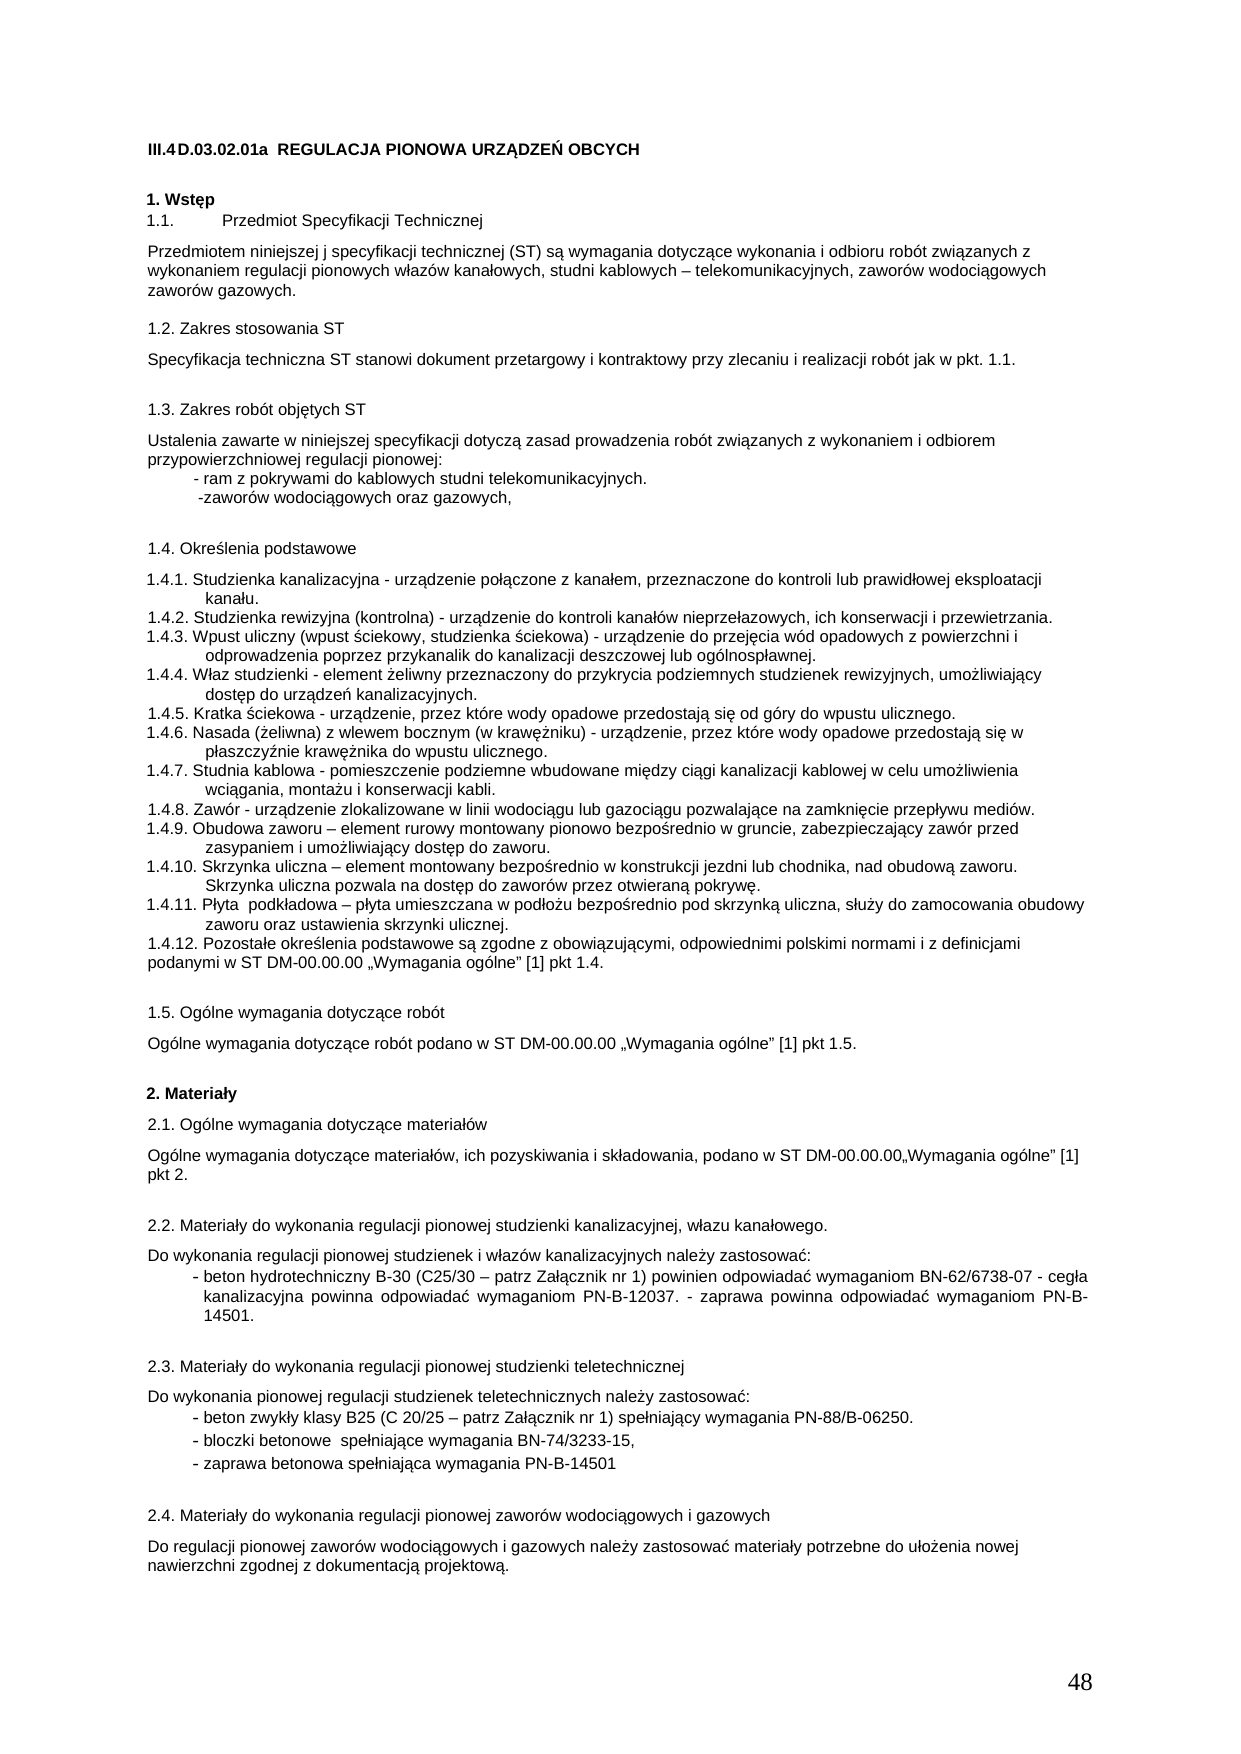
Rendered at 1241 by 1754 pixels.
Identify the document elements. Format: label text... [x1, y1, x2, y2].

text 1.4.7. Studnia kablowa - pomieszczenie podziemne wbudowane między ciągi kanalizacji kablowej w celu umożliwienia wciągania, montażu i konserwacji kabli. [146, 761, 1089, 799]
text 1.4.3. Wpust uliczny (wpust ściekowy, studzienka ściekowa) - urządzenie do przejęcia wód opadowych z powierzchni i odprowadzenia poprzez przykanalik do kanalizacji deszczowej lub ogólnospławnej. [146, 627, 1089, 665]
text Ustalenia zawarte w niniejszej specyfikacji dotyczą zasad prowadzenia robót związanych z wykonaniem i odbiorem przypowierzchniowej regulacji pionowej: [147, 431, 1089, 469]
text 1.1. Przedmiot Specyfikacji Technicznej [146, 211, 1092, 230]
text Specyfikacja techniczna ST stanowi dokument przetargowy i kontraktowy przy zlecaniu i realizacji robót jak w pkt. 1.1. [147, 350, 1089, 369]
list beton hydrotechniczny B-30 (C25/30 – patrz Załącznik nr 1) powinien odpowiadać wymaganiom BN-62/6738-07 - cegła kanalizacyjna powinna odpowiadać wymaganiom PN-B-12037. - zaprawa powinna odpowiadać wymaganiom PN-B-14501. [192, 1265, 1089, 1325]
text 2.1. Ogólne wymagania dotyczące materiałów [147, 1115, 1089, 1134]
subtitle D.03.02.01a REGULACJA PIONOWA URZĄDZEŃ OBCYCH [148, 121, 1092, 158]
text 1.4.12. Pozostałe określenia podstawowe są zgodne z obowiązującymi, odpowiednimi polskimi normami i z definicjami podanymi w ST DM-00.00.00 „Wymagania ogólne” [1] pkt 1.4. [147, 933, 1089, 972]
text 2.4. Materiały do wykonania regulacji pionowej zaworów wodociągowych i gazowych [147, 1506, 1089, 1525]
subtitle 2. Materiały [146, 1084, 1092, 1103]
text 1.3. Zakres robót objętych ST [147, 400, 1089, 419]
text 1.4.9. Obudowa zaworu – element rurowy montowany pionowo bezpośrednio w gruncie, zabezpieczający zawór przed zasypaniem i umożliwiający dostęp do zaworu. [146, 818, 1089, 857]
text -zaworów wodociągowych oraz gazowych, [193, 488, 671, 507]
text 1.4.2. Studzienka rewizyjna (kontrolna) - urządzenie do kontroli kanałów nieprzełazowych, ich konserwacji i przewietrzania. [147, 608, 1089, 627]
list beton zwykły klasy B25 (C 20/25 – patrz Załącznik nr 1) spełniający wymagania PN-88/B-06250. [192, 1406, 1089, 1428]
text Ogólne wymagania dotyczące robót podano w ST DM-00.00.00 „Wymagania ogólne” [1] pkt 1.5. [147, 1034, 1089, 1053]
text Do regulacji pionowej zaworów wodociągowych i gazowych należy zastosować materiały potrzebne do ułożenia nowej nawierzchni zgodnej z dokumentacją projektową. [147, 1536, 1089, 1575]
text 1.4.4. Właz studzienki - element żeliwny przeznaczony do przykrycia podziemnych studzienek rewizyjnych, umożliwiający dostęp do urządzeń kanalizacyjnych. [146, 665, 1089, 703]
text - ram z pokrywami do kablowych studni telekomunikacyjnych. [193, 469, 671, 488]
text 1.4.8. Zawór - urządzenie zlokalizowane w linii wodociągu lub gazociągu pozwalające na zamknięcie przepływu mediów. [147, 799, 1089, 818]
text 1.4.6. Nasada (żeliwna) z wlewem bocznym (w krawężniku) - urządzenie, przez które wody opadowe przedostają się w płaszczyźnie krawężnika do wpustu ulicznego. [146, 723, 1089, 761]
text 1.4.5. Kratka ściekowa - urządzenie, przez które wody opadowe przedostają się od góry do wpustu ulicznego. [147, 703, 1089, 723]
list zaprawa betonowa spełniająca wymagania PN-B-14501 [192, 1452, 1089, 1473]
text 1.4.11. Płyta podkładowa – płyta umieszczana w podłożu bezpośrednio pod skrzynką uliczna, służy do zamocowania obudowy zaworu oraz ustawienia skrzynki ulicznej. [146, 895, 1089, 933]
text Do wykonania pionowej regulacji studzienek teletechnicznych należy zastosować: [147, 1387, 1089, 1406]
text 1.2. Zakres stosowania ST [147, 319, 1089, 338]
text 1.4. Określenia podstawowe [147, 538, 1089, 558]
text 1.5. Ogólne wymagania dotyczące robót [147, 1003, 1089, 1022]
text 1.4.10. Skrzynka uliczna – element montowany bezpośrednio w konstrukcji jezdni lub chodnika, nad obudową zaworu. Skrzynka uliczna pozwala na dostęp do zaworów przez otwieraną pokrywę. [146, 857, 1089, 895]
text Ogólne wymagania dotyczące materiałów, ich pozyskiwania i składowania, podano w ST DM-00.00.00„Wymagania ogólne” [1] pkt 2. [147, 1146, 1089, 1184]
subtitle 1. Wstęp [146, 189, 1092, 209]
text Przedmiotem niniejszej j specyfikacji technicznej (ST) są wymagania dotyczące wykonania i odbioru robót związanych z wykonaniem regulacji pionowych włazów kanałowych, studni kablowych – telekomunikacyjnych, zaworów wodociągowych zaworów gazowych. [147, 242, 1092, 299]
text 2.2. Materiały do wykonania regulacji pionowej studzienki kanalizacyjnej, włazu kanałowego. [147, 1215, 1089, 1234]
text Do wykonania regulacji pionowej studzienek i włazów kanalizacyjnych należy zastosować: [147, 1246, 1089, 1265]
text 1.4.1. Studzienka kanalizacyjna - urządzenie połączone z kanałem, przeznaczone do kontroli lub prawidłowej eksploatacji kanału. [146, 569, 1089, 608]
text 2.3. Materiały do wykonania regulacji pionowej studzienki teletechnicznej [147, 1356, 1089, 1376]
list bloczki betonowe spełniające wymagania BN-74/3233-15, [192, 1429, 1089, 1451]
